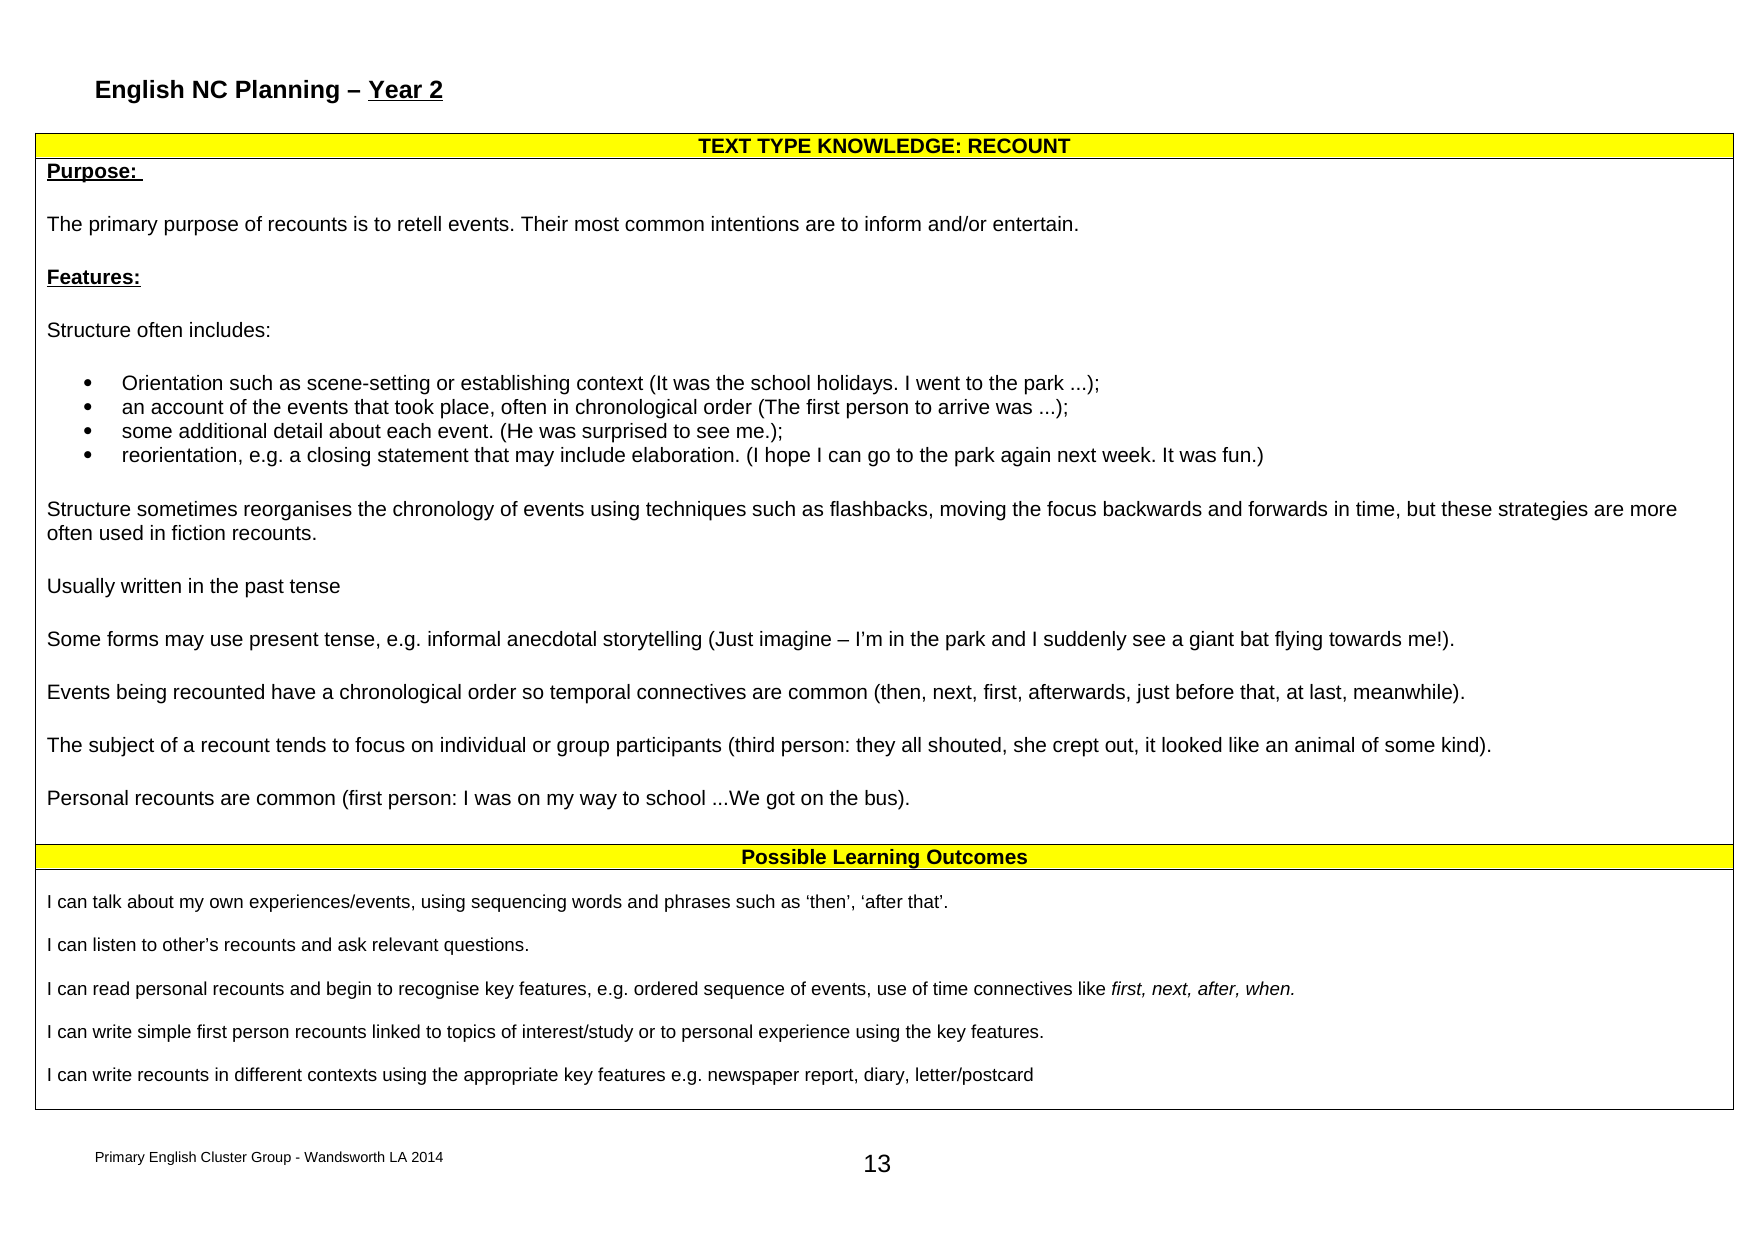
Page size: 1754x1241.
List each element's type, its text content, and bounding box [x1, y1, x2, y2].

table_cell Purpose: The primary purpose of recounts is to retell events. Their most common intentions are to inform and/or entertain. Features: Structure often includes: Orientation such as scene-setting or establishing context (It was the school holidays. I went to the park ...); an account of the events that took place, often in chronological order (The first person to arrive was ...); some additional detail about each event. (He was surprised to see me.); reorientation, e.g. a closing statement that may include elaboration. (I hope I can go to the park again next week. It was fun.) Structure sometimes reorganises the chronology of events using techniques such as flashbacks, moving the focus backwards and forwards in time, but these strategies are more often used in fiction recounts. Usually written in the past tense Some forms may use present tense, e.g. informal anecdotal storytelling (Just imagine – I’m in the park and I suddenly see a giant bat flying towards me!). Events being recounted have a chronological order so temporal connectives are common (then, next, first, afterwards, just before that, at last, meanwhile). The subject of a recount tends to focus on individual or group participants (third person: they all shouted, she crept out, it looked like an animal of some kind). Personal recounts are common (first person: I was on my way to school ...We got on the bus). [36, 159, 1733, 843]
table_header TEXT TYPE KNOWLEDGE: RECOUNT [36, 134, 1733, 157]
table_cell I can talk about my own experiences/events, using sequencing words and phrases such as ‘then’, ‘after that’. I can listen to other’s recounts and ask relevant questions. I can read personal recounts and begin to recognise key features, e.g. ordered sequence of events, use of time connectives like first, next, after, when. I can write simple first person recounts linked to topics of interest/study or to personal experience using the key features. I can write recounts in different contexts using the appropriate key features e.g. newspaper report, diary, letter/postcard [36, 870, 1733, 1109]
table_cell Possible Learning Outcomes [36, 845, 1733, 868]
